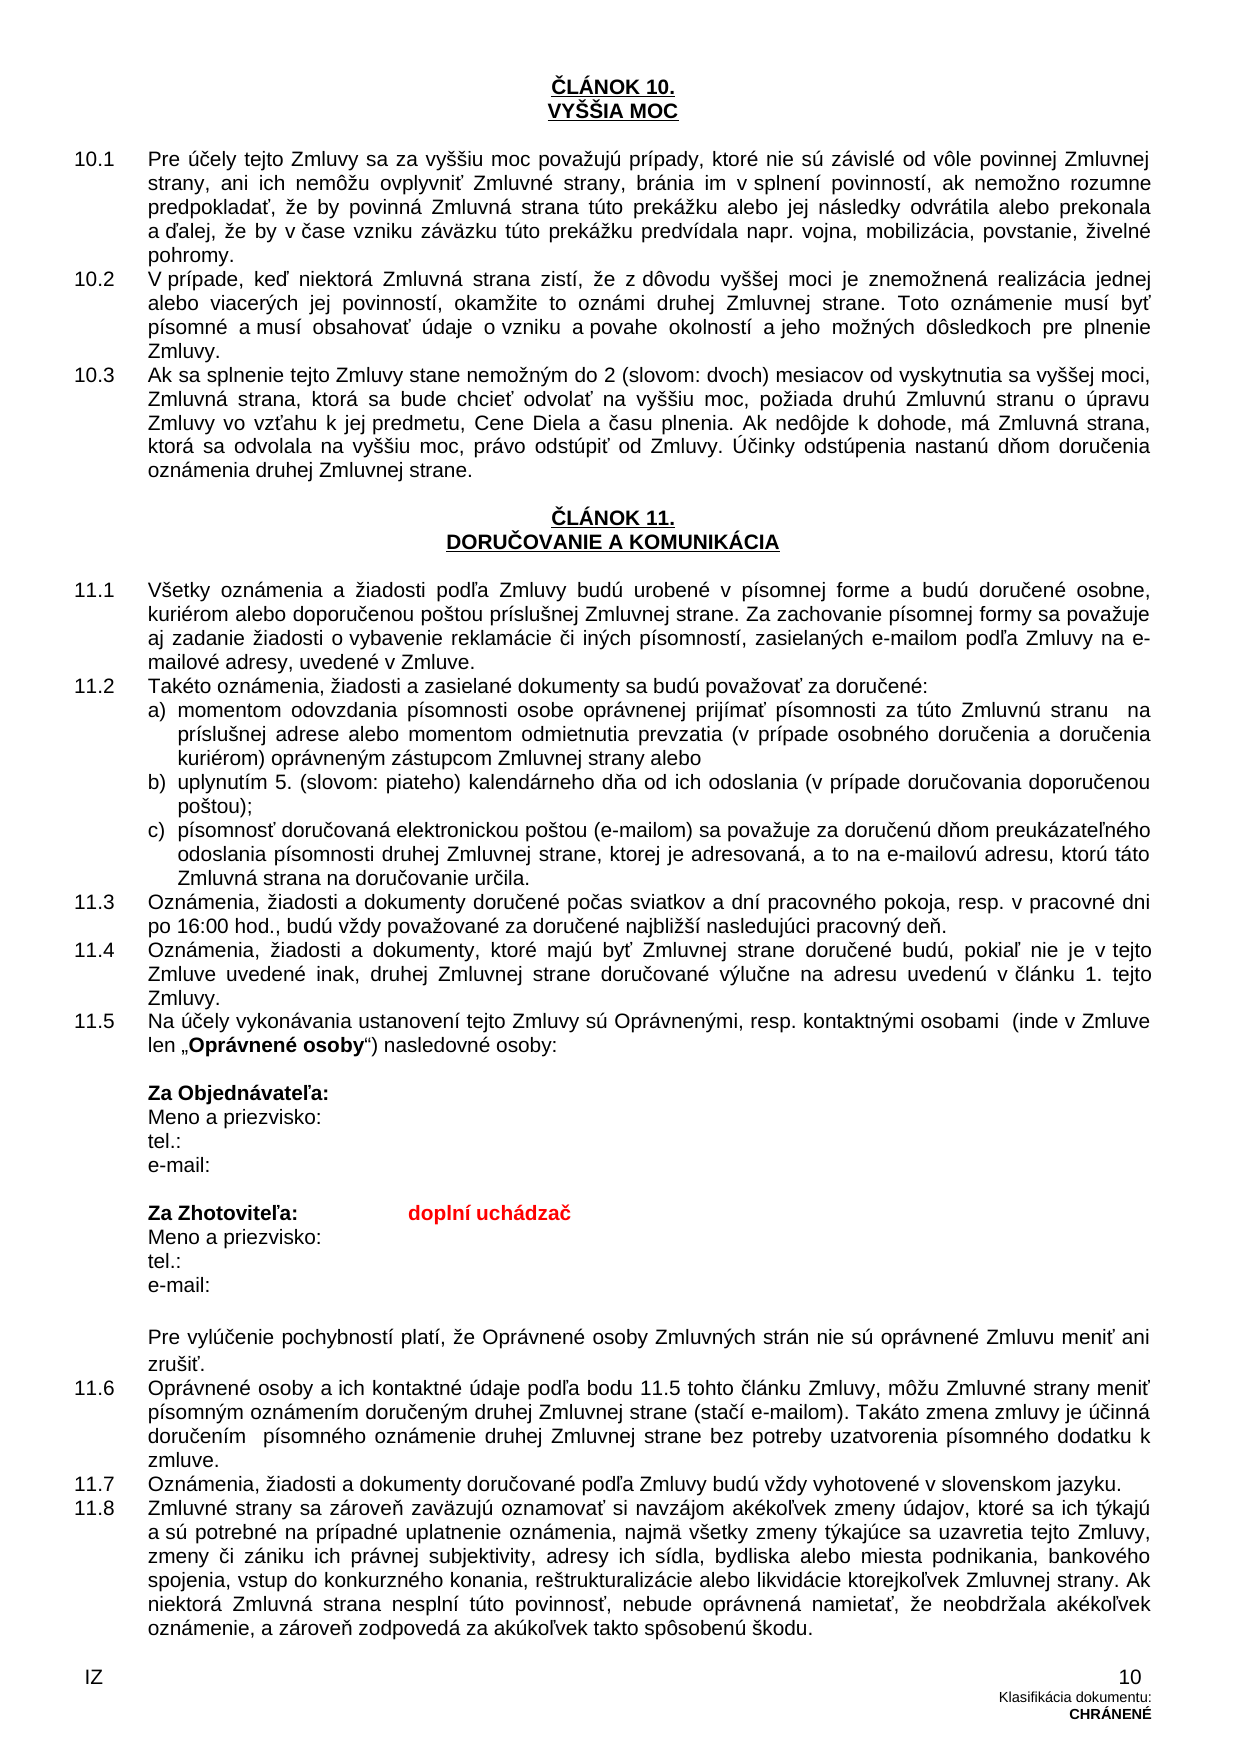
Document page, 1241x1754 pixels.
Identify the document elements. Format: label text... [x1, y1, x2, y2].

list Pre účely tejto Zmluvy sa za vyššiu moc považujú prípady, ktoré nie sú závislé od vôle povinnej Zmluvnej strany, ani ich nemôžu ovplyvniť Zmluvné strany, bránia im v splnení povinností, ak nemožno rozumne predpokladať, že by povinná Zmluvná strana túto prekážku alebo jej následky odvrátila alebo prekonala a ďalej, že by v čase vzniku záväzku túto prekážku predvídala napr. vojna, mobilizácia, povstanie, živelné pohromy. [74, 147, 1152, 267]
list Všetky oznámenia a žiadosti podľa Zmluvy budú urobené v písomnej forme a budú doručené osobne, kuriérom alebo doporučenou poštou príslušnej Zmluvnej strane. Za zachovanie písomnej formy sa považuje aj zadanie žiadosti o vybavenie reklamácie či iných písomností, zasielaných e-mailom podľa Zmluvy na e-mailové adresy, uvedené v Zmluve. [74, 578, 1152, 674]
list Meno a priezvisko: [148, 1225, 1152, 1249]
list Takéto oznámenia, žiadosti a zasielané dokumenty sa budú považovať za doručené: [74, 674, 1152, 698]
list Za Objednávateľa: [148, 1081, 1152, 1105]
text VYŠŠIA MOC [74, 99, 1152, 123]
subtitle ČLÁNOK 11. [74, 506, 1152, 530]
list písomnosť doručovaná elektronickou poštou (e-mailom) sa považuje za doručenú dňom preukázateľného odoslania písomnosti druhej Zmluvnej strane, ktorej je adresovaná, a to na e-mailovú adresu, ktorú táto Zmluvná strana na doručovanie určila. [148, 818, 1152, 889]
list Oznámenia, žiadosti a dokumenty doručené počas sviatkov a dní pracovného pokoja, resp. v pracovné dni po 16:00 hod., budú vždy považované za doručené najbližší nasledujúci pracovný deň. [74, 889, 1152, 937]
list tel.: [148, 1249, 1152, 1273]
list Oprávnené osoby a ich kontaktné údaje podľa bodu 11.5 tohto článku Zmluvy, môžu Zmluvné strany meniť písomným oznámením doručeným druhej Zmluvnej strane (stačí e-mailom). Takáto zmena zmluvy je účinná doručením písomného oznámenie druhej Zmluvnej strane bez potreby uzatvorenia písomného dodatku k zmluve. [74, 1376, 1152, 1472]
text e-mail: [148, 1153, 1140, 1177]
list Ak sa splnenie tejto Zmluvy stane nemožným do 2 (slovom: dvoch) mesiacov od vyskytnutia sa vyššej moci, Zmluvná strana, ktorá sa bude chcieť odvolať na vyššiu moc, požiada druhú Zmluvnú stranu o úpravu Zmluvy vo vzťahu k jej predmetu, Cene Diela a času plnenia. Ak nedôjde k dohode, má Zmluvná strana, ktorá sa odvolala na vyššiu moc, právo odstúpiť od Zmluvy. Účinky odstúpenia nastanú dňom doručenia oznámenia druhej Zmluvnej strane. [74, 362, 1152, 482]
subtitle DORUČOVANIE A KOMUNIKÁCIA [74, 530, 1152, 554]
list tel.: [148, 1129, 1152, 1153]
list Zmluvné strany sa zároveň zaväzujú oznamovať si navzájom akékoľvek zmeny údajov, ktoré sa ich týkajú a sú potrebné na prípadné uplatnenie oznámenia, najmä všetky zmeny týkajúce sa uzavretia tejto Zmluvy, zmeny či zániku ich právnej subjektivity, adresy ich sídla, bydliska alebo miesta podnikania, bankového spojenia, vstup do konkurzného konania, reštrukturalizácie alebo likvidácie ktorejkoľvek Zmluvnej strany. Ak niektorá Zmluvná strana nesplní túto povinnosť, nebude oprávnená namietať, že neobdržala akékoľvek oznámenie, a zároveň zodpovedá za akúkoľvek takto spôsobenú škodu. [74, 1496, 1152, 1640]
list Meno a priezvisko: [148, 1105, 1152, 1129]
list Za Zhotoviteľa: doplní uchádzač [148, 1201, 1152, 1225]
list momentom odovzdania písomnosti osobe oprávnenej prijímať písomnosti za túto Zmluvnú stranu na príslušnej adrese alebo momentom odmietnutia prevzatia (v prípade osobného doručenia a doručenia kuriérom) oprávneným zástupcom Zmluvnej strany alebo [148, 698, 1152, 770]
text e-mail: [148, 1273, 1140, 1297]
list Na účely vykonávania ustanovení tejto Zmluvy sú Oprávnenými, resp. kontaktnými osobami (inde v Zmluve len „Oprávnené osoby“) nasledovné osoby: [74, 1009, 1152, 1057]
list Oznámenia, žiadosti a dokumenty, ktoré majú byť Zmluvnej strane doručené budú, pokiaľ nie je v tejto Zmluve uvedené inak, druhej Zmluvnej strane doručované výlučne na adresu uvedenú v článku 1. tejto Zmluvy. [74, 937, 1152, 1009]
text ČLÁNOK 10. [74, 75, 1152, 99]
list V prípade, keď niektorá Zmluvná strana zistí, že z dôvodu vyššej moci je znemožnená realizácia jednej alebo viacerých jej povinností, okamžite to oznámi druhej Zmluvnej strane. Toto oznámenie musí byť písomné a musí obsahovať údaje o vzniku a povahe okolností a jeho možných dôsledkoch pre plnenie Zmluvy. [74, 267, 1152, 362]
list uplynutím 5. (slovom: piateho) kalendárneho dňa od ich odoslania (v prípade doručovania doporučenou poštou); [148, 770, 1152, 818]
list Pre vylúčenie pochybností platí, že Oprávnené osoby Zmluvných strán nie sú oprávnené Zmluvu meniť ani zrušiť. [148, 1322, 1152, 1376]
list Oznámenia, žiadosti a dokumenty doručované podľa Zmluvy budú vždy vyhotovené v slovenskom jazyku. [74, 1472, 1152, 1496]
